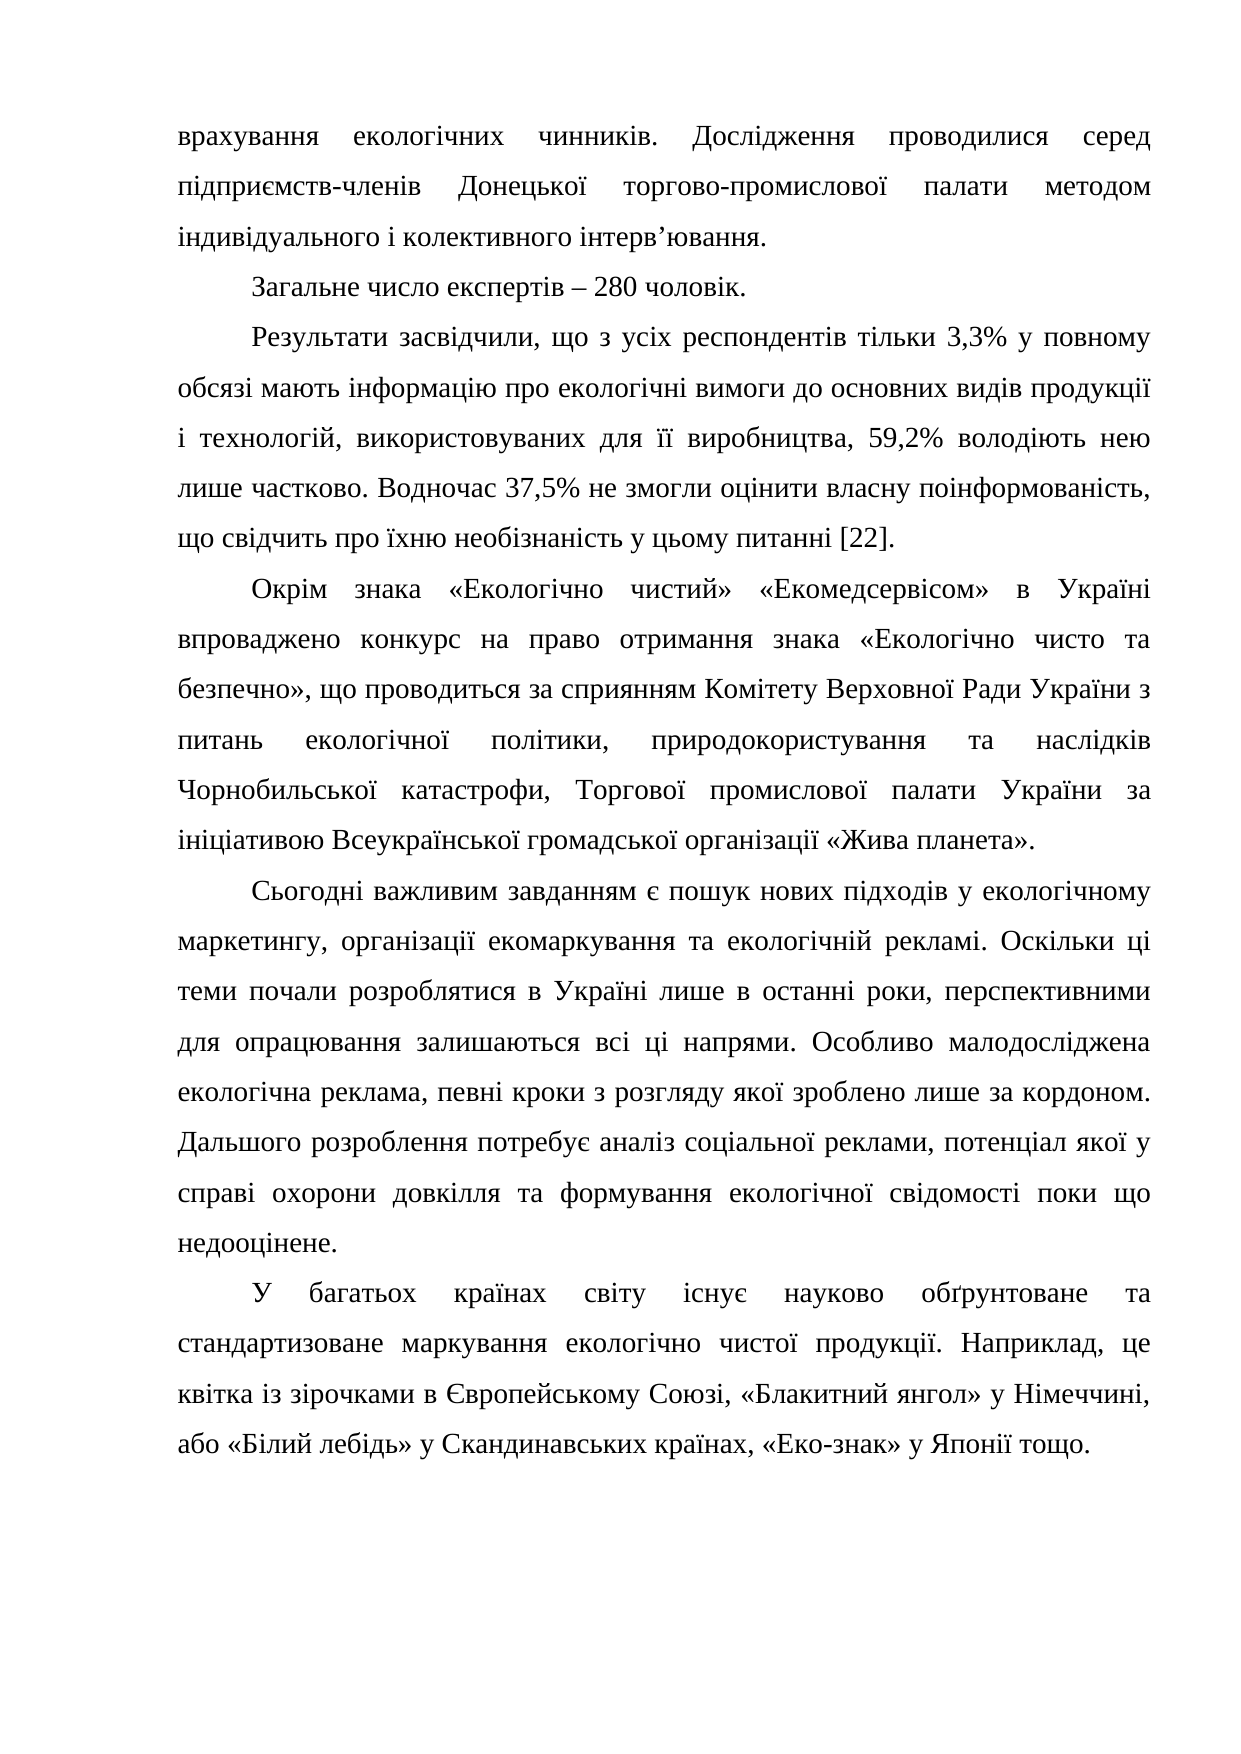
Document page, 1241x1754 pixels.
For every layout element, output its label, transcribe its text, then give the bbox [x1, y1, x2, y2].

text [177, 118, 1152, 252]
text Загальне число експертів – 280 чоловік. [177, 269, 1152, 303]
text Окрім знака «Екологічно чистий» «Екомедсервісом» в Україні впроваджено конкурс на право отримання знака «Екологічно чисто та безпечно», що проводиться за сприянням Комітету Верховної Ради України з питань екологічної політики, природокористування та наслідків Чорнобильської катастрофи, Торгової промислової палати України за ініціативою Всеукраїнської громадської організації «Жива планета». [177, 571, 1152, 856]
text У багатьох країнах світу існує науково обґрунтоване та стандартизоване маркування екологічно чистої продукції. Наприклад, це квітка із зірочками в Європейському Союзі, «Блакитний янгол» у Німеччині, або «Білий лебідь» у Скандинавських країнах, «Еко-знак» у Японії тощо. [177, 1275, 1152, 1460]
text Результати засвідчили, що з усіх респондентів тільки 3,3% у повному обсязі мають інформацію про екологічні вимоги до основних видів продукції і технологій, використовуваних для її виробництва, 59,2% володіють нею лише частково. Водночас 37,5% не змогли оцінити власну поінформованість, що свідчить про їхню необізнаність у цьому питанні [22]. [177, 319, 1152, 554]
text Сьогодні важливим завданням є пошук нових підходів у екологічному маркетингу, організації екомаркування та екологічній рекламі. Оскільки ці теми почали розроблятися в Україні лише в останні роки, перспективними для опрацювання залишаються всі ці напрями. Особливо малодосліджена екологічна реклама, певні кроки з розгляду якої зроблено лише за кордоном. Дальшого розроблення потребує аналіз соціальної реклами, потенціал якої у справі охорони довкілля та формування екологічної свідомості поки що недооцінене. [177, 873, 1152, 1258]
